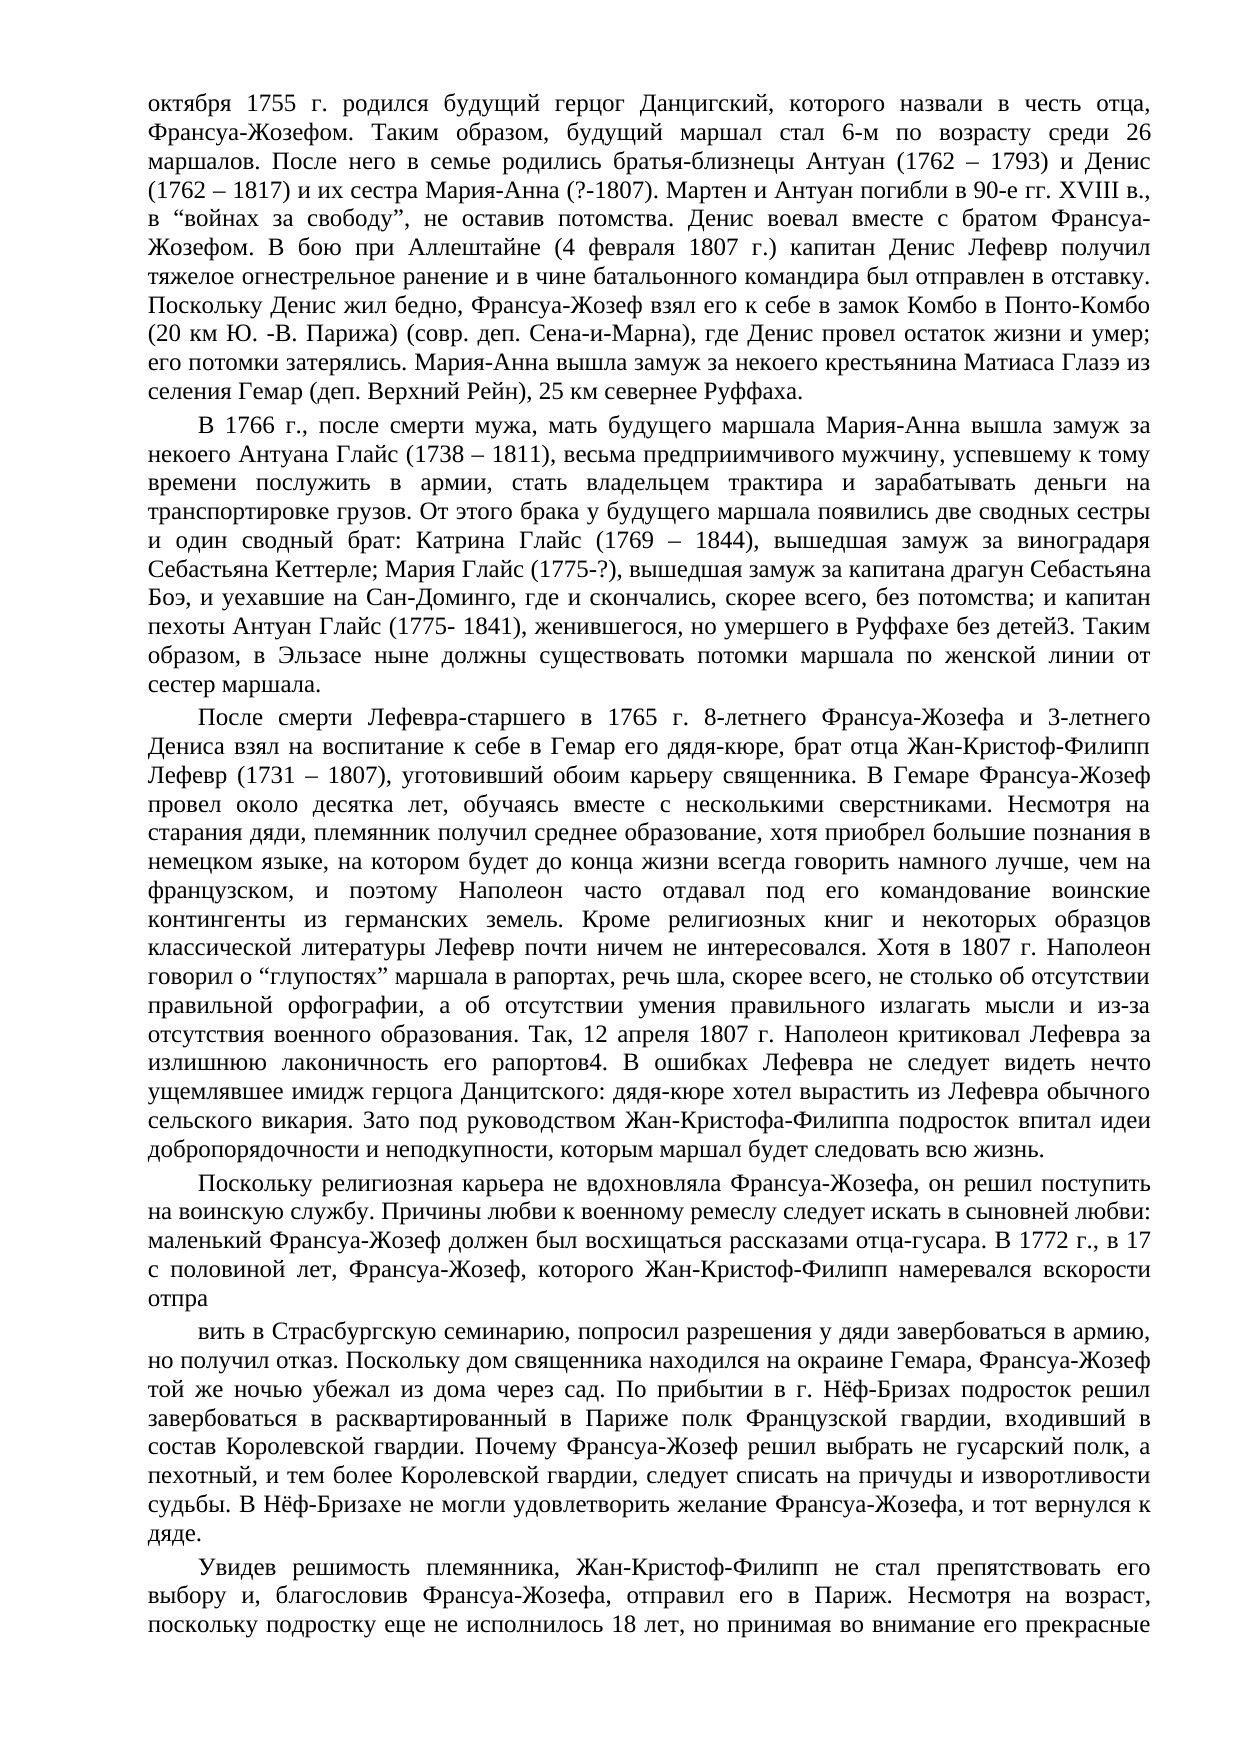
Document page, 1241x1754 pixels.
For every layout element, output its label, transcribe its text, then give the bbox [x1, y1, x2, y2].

text Поскольку религиозная карьера не вдохновляла Франсуа-Жозефа, он решил поступить на воинскую службу. Причины любви к военному ремеслу следует искать в сыновней любви: маленький Франсуа-Жозеф должен был восхищаться рассказами отца-гусара. В 1772 г., в 17 с половиной лет, Франсуа-Жозеф, которого Жан-Кристоф-Филипп намеревался вскорости отпра [148, 1168, 1152, 1311]
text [148, 88, 1152, 405]
text В 1766 г., после смерти мужа, мать будущего маршала Мария-Анна вышла замуж за некоего Антуана Глайс (1738 – 1811), весьма предприимчивого мужчину, успевшему к тому времени послужить в армии, стать владельцем трактира и зарабатывать деньги на транспортировке грузов. От этого брака у будущего маршала появились две сводных сестры и один сводный брат: Катрина Глайс (1769 – 1844), вышедшая замуж за виноградаря Себастьяна Кеттерле; Мария Глайс (1775-?), вышедшая замуж за капитана драгун Себастьяна Боэ, и уехавшие на Сан-Доминго, где и скончались, скорее всего, без потомства; и капитан пехоты Антуан Глайс (1775- 1841), женившегося, но умершего в Руффахе без детей3. Таким образом, в Эльзасе ныне должны существовать потомки маршала по женской линии от сестер маршала. [148, 410, 1152, 697]
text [148, 1552, 1152, 1638]
text вить в Страсбургскую семинарию, попросил разрешения у дяди завербоваться в армию, но получил отказ. Поскольку дом священника находился на окраине Гемара, Франсуа-Жозеф той же ночью убежал из дома через сад. По прибытии в г. Нёф-Бризах подросток решил завербоваться в расквартированный в Париже полк Французской гвардии, входивший в состав Королевской гвардии. Почему Франсуа-Жозеф решил выбрать не гусарский полк, а пехотный, и тем более Королевской гвардии, следует списать на причуды и изворотливости судьбы. В Нёф-Бризахе не могли удовлетворить желание Франсуа-Жозефа, и тот вернулся к дяде. [148, 1316, 1152, 1546]
text После смерти Лефевра-старшего в 1765 г. 8-летнего Франсуа-Жозефа и 3-летнего Дениса взял на воспитание к себе в Гемар его дядя-кюре, брат отца Жан-Кристоф-Филипп Лефевр (1731 – 1807), уготовивший обоим карьеру священника. В Гемаре Франсуа-Жозеф провел около десятка лет, обучаясь вместе с несколькими сверстниками. Несмотря на старания дяди, племянник получил среднее образование, хотя приобрел большие познания в немецком языке, на котором будет до конца жизни всегда говорить намного лучше, чем на французском, и поэтому Наполеон часто отдавал под его командование воинские контингенты из германских земель. Кроме религиозных книг и некоторых образцов классической литературы Лефевр почти ничем не интересовался. Хотя в 1807 г. Наполеон говорил о “глупостях” маршала в рапортах, речь шла, скорее всего, не столько об отсутствии правильной орфографии, а об отсутствии умения правильного излагать мысли и из-за отсутствия военного образования. Так, 12 апреля 1807 г. Наполеон критиковал Лефевра за излишнюю лаконичность его рапортов4. В ошибках Лефевра не следует видеть нечто ущемлявшее имидж герцога Данцитского: дядя-кюре хотел вырастить из Лефевра обычного сельского викария. Зато под руководством Жан-Кристофа-Филиппа подросток впитал идеи добропорядочности и неподкупности, которым маршал будет следовать всю жизнь. [148, 702, 1152, 1162]
